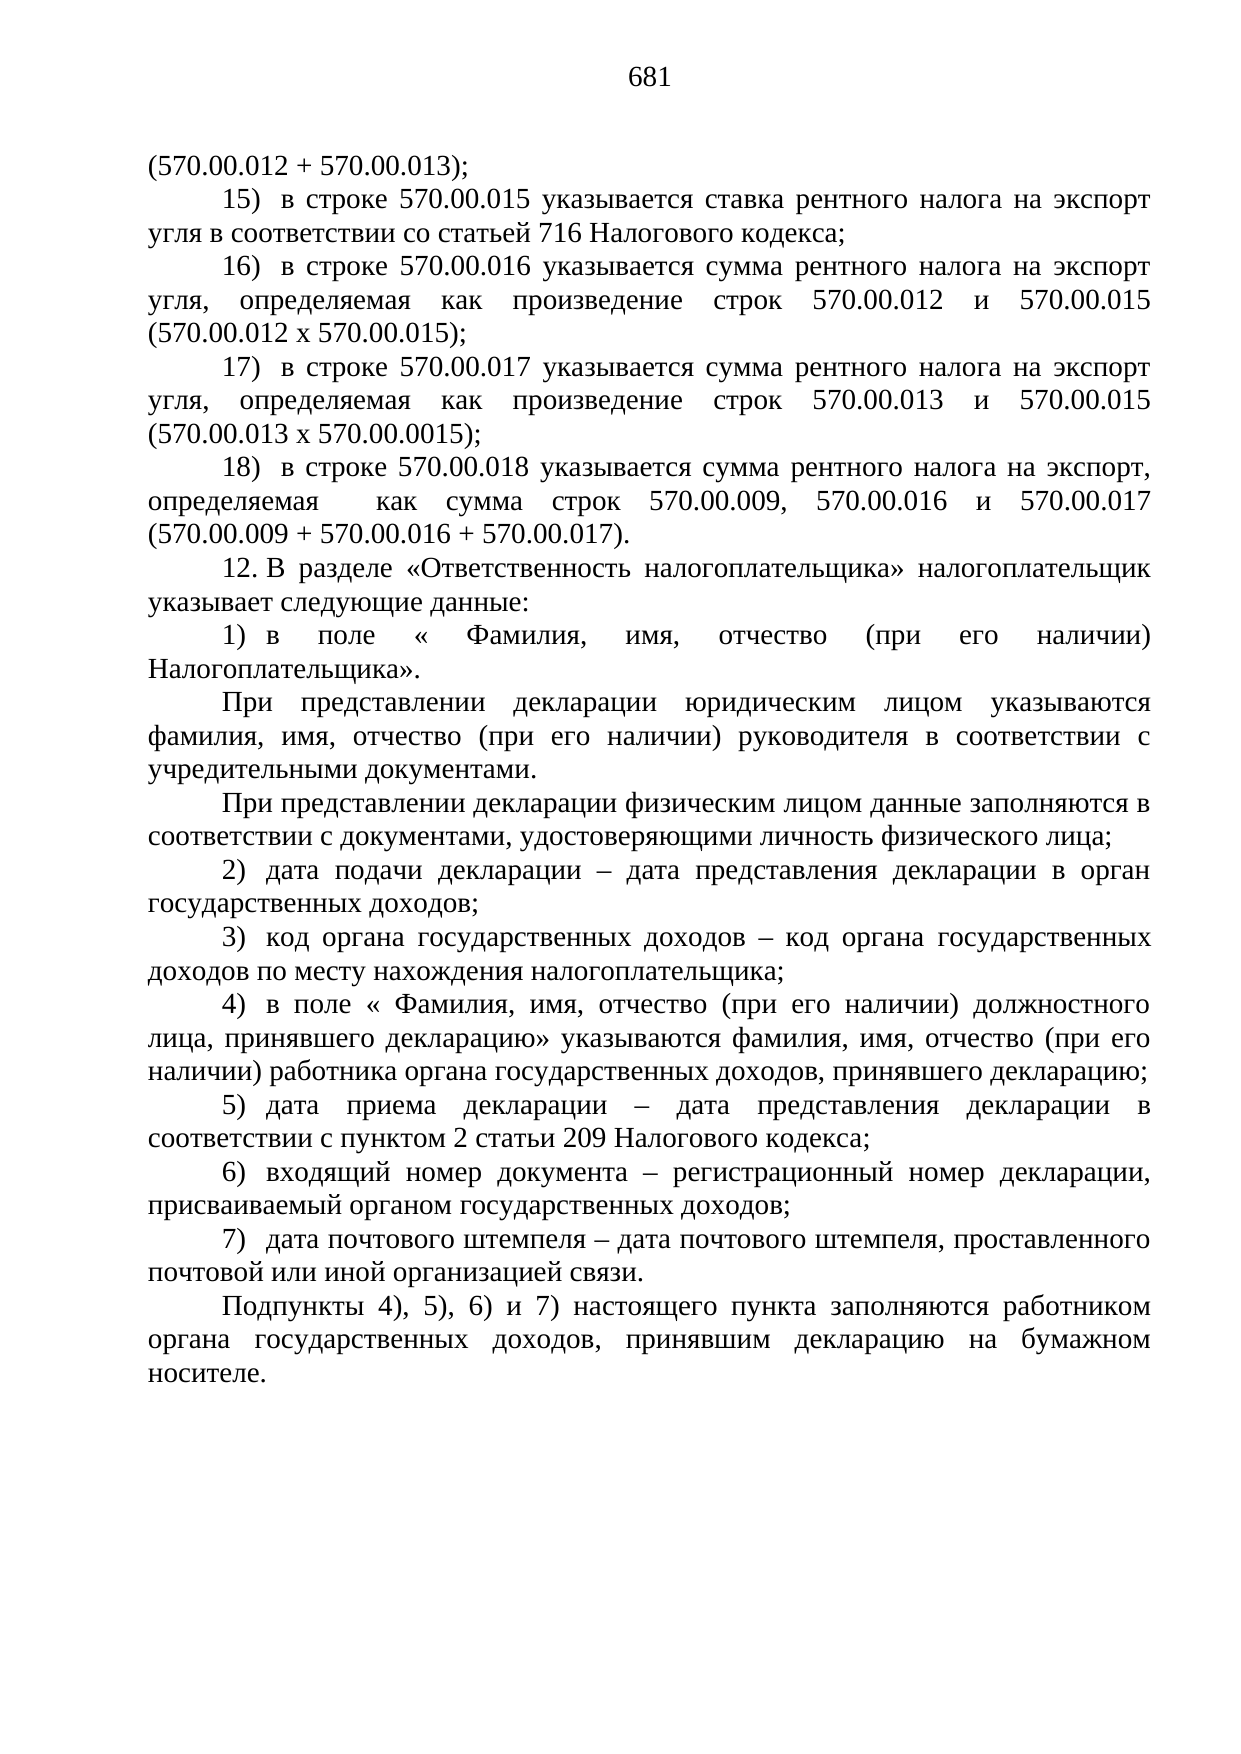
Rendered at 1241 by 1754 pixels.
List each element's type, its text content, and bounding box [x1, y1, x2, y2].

list код органа государственных доходов – код органа государственных доходов по месту нахождения налогоплательщика; [148, 919, 1152, 986]
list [148, 148, 1152, 181]
list дата почтового штемпеля – дата почтового штемпеля, проставленного почтовой или иной организацией связи. [148, 1221, 1152, 1288]
list дата приема декларации – дата представления декларации в соответствии с пунктом 2 статьи 209 Налогового кодекса; [148, 1087, 1152, 1154]
list входящий номер документа – регистрационный номер декларации, присваиваемый органом государственных доходов; [148, 1154, 1152, 1221]
list в строке 570.00.016 указывается сумма рентного налога на экспорт угля, определяемая как произведение строк 570.00.012 и 570.00.015 (570.00.012 х 570.00.015); [148, 248, 1152, 349]
list в поле « Фамилия, имя, отчество (при его наличии) должностного лица, принявшего декларацию» указываются фамилия, имя, отчество (при его наличии) работника органа государственных доходов, принявшего декларацию; [148, 986, 1152, 1087]
text При представлении декларации физическим лицом данные заполняются в соответствии с документами, удостоверяющими личность физического лица; [148, 785, 1152, 852]
list в строке 570.00.018 указывается сумма рентного налога на экспорт, определяемая как сумма строк 570.00.009, 570.00.016 и 570.00.017 (570.00.009 + 570.00.016 + 570.00.017). [148, 449, 1152, 550]
list В разделе «Ответственность налогоплательщика» налогоплательщик указывает следующие данные: [148, 550, 1152, 617]
text При представлении декларации юридическим лицом указываются фамилия, имя, отчество (при его наличии) руководителя в соответствии с учредительными документами. [148, 684, 1152, 785]
text Подпункты 4), 5), 6) и 7) настоящего пункта заполняются работником органа государственных доходов, принявшим декларацию на бумажном носителе. [148, 1288, 1152, 1389]
list дата подачи декларации – дата представления декларации в орган государственных доходов; [148, 852, 1152, 919]
list в строке 570.00.015 указывается ставка рентного налога на экспорт угля в соответствии со статьей 716 Налогового кодекса; [148, 181, 1152, 248]
list в строке 570.00.017 указывается сумма рентного налога на экспорт угля, определяемая как произведение строк 570.00.013 и 570.00.015 (570.00.013 х 570.00.0015); [148, 349, 1152, 449]
list в поле « Фамилия, имя, отчество (при его наличии) Налогоплательщика». [148, 617, 1152, 684]
